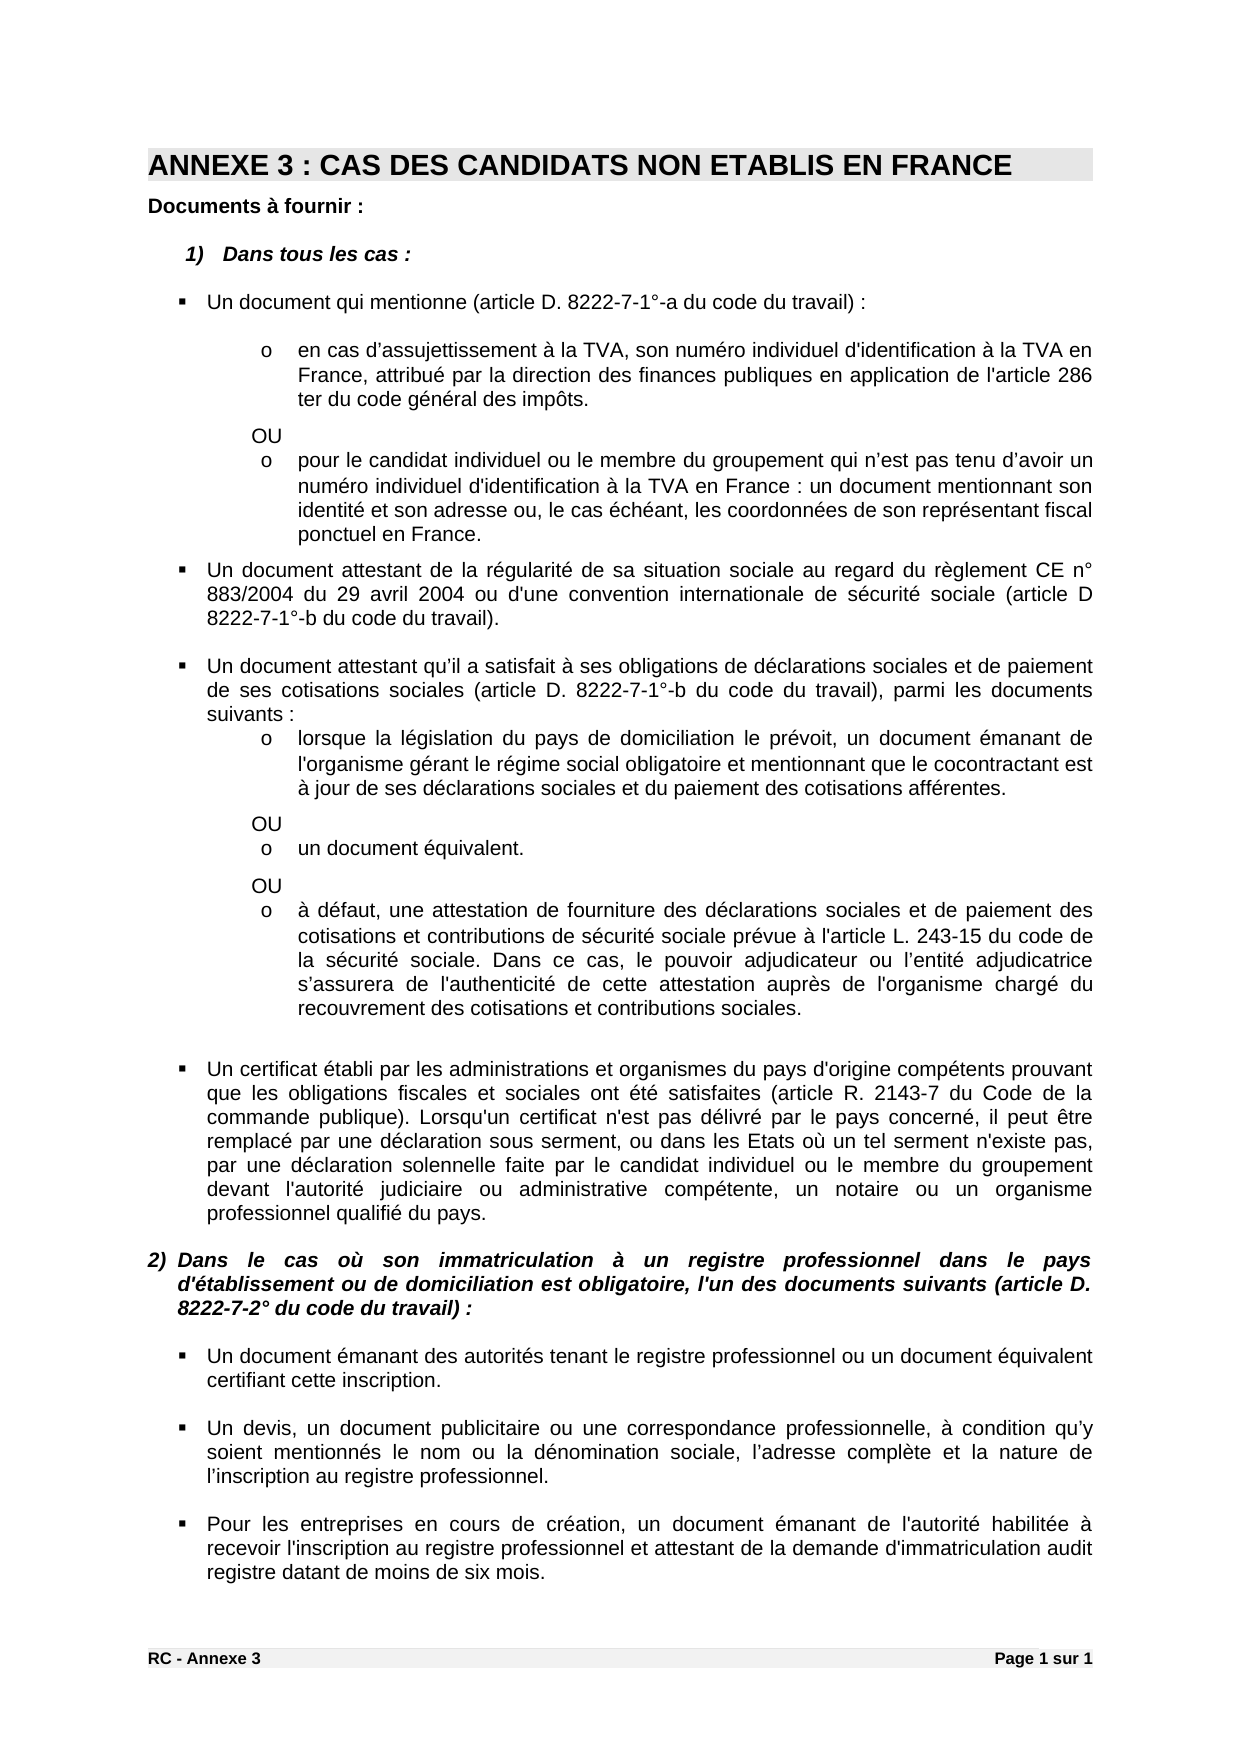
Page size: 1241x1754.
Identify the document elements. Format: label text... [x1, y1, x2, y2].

list Dans tous les cas : [185, 242, 1093, 266]
list Dans le cas où son immatriculation à un registre professionnel dans le pays d'établissement ou de domiciliation est obligatoire, l'un des documents suivants (article D. 8222-7-2° du code du travail) : [148, 1248, 1093, 1320]
text OU [148, 424, 1093, 448]
list Un certificat établi par les administrations et organismes du pays d'origine compétents prouvant que les obligations fiscales et sociales ont été satisfaites (article R. 2143-7 du Code de la commande publique). Lorsqu'un certificat n'est pas délivré par le pays concerné, il peut être remplacé par une déclaration sous serment, ou dans les Etats où un tel serment n'existe pas, par une déclaration solennelle faite par le candidat individuel ou le membre du groupement devant l'autorité judiciaire ou administrative compétente, un notaire ou un organisme professionnel qualifié du pays. [177, 1056, 1094, 1224]
list en cas d’assujettissement à la TVA, son numéro individuel d'identification à la TVA en France, attribué par la direction des finances publiques en application de l'article 286 ter du code général des impôts. [260, 337, 1094, 411]
list Un document émanant des autorités tenant le registre professionnel ou un document équivalent certifiant cette inscription. [177, 1344, 1094, 1392]
text OU [148, 812, 1093, 836]
list Un document attestant qu’il a satisfait à ses obligations de déclarations sociales et de paiement de ses cotisations sociales (article D. 8222-7-1°-b du code du travail), parmi les documents suivants : [177, 654, 1094, 726]
text ANNEXE 3 : CAS DES CANDIDATS NON ETABLIS EN FRANCE [148, 148, 1093, 181]
list Pour les entreprises en cours de création, un document émanant de l'autorité habilitée à recevoir l'inscription au registre professionnel et attestant de la demande d'immatriculation audit registre datant de moins de six mois. [177, 1512, 1094, 1584]
list un document équivalent. [260, 836, 1094, 862]
list à défaut, une attestation de fourniture des déclarations sociales et de paiement des cotisations et contributions de sécurité sociale prévue à l'article L. 243-15 du code de la sécurité sociale. Dans ce cas, le pouvoir adjudicateur ou l’entité adjudicatrice s’assurera de l'authenticité de cette attestation auprès de l'organisme chargé du recouvrement des cotisations et contributions sociales. [260, 898, 1094, 1020]
text Documents à fournir : [148, 194, 1093, 218]
list Un document qui mentionne (article D. 8222-7-1°-a du code du travail) : [177, 289, 1094, 313]
list pour le candidat individuel ou le membre du groupement qui n’est pas tenu d’avoir un numéro individuel d'identification à la TVA en France : un document mentionnant son identité et son adresse ou, le cas échéant, les coordonnées de son représentant fiscal ponctuel en France. [260, 448, 1094, 545]
list Un document attestant de la régularité de sa situation sociale au regard du règlement CE n° 883/2004 du 29 avril 2004 ou d'une convention internationale de sécurité sociale (article D 8222-7-1°-b du code du travail). [177, 558, 1094, 630]
text OU [148, 874, 1093, 898]
list lorsque la législation du pays de domiciliation le prévoit, un document émanant de l'organisme gérant le régime social obligatoire et mentionnant que le cocontractant est à jour de ses déclarations sociales et du paiement des cotisations afférentes. [260, 726, 1094, 799]
list Un devis, un document publicitaire ou une correspondance professionnelle, à condition qu’y soient mentionnés le nom ou la dénomination sociale, l’adresse complète et la nature de l’inscription au registre professionnel. [177, 1416, 1094, 1488]
